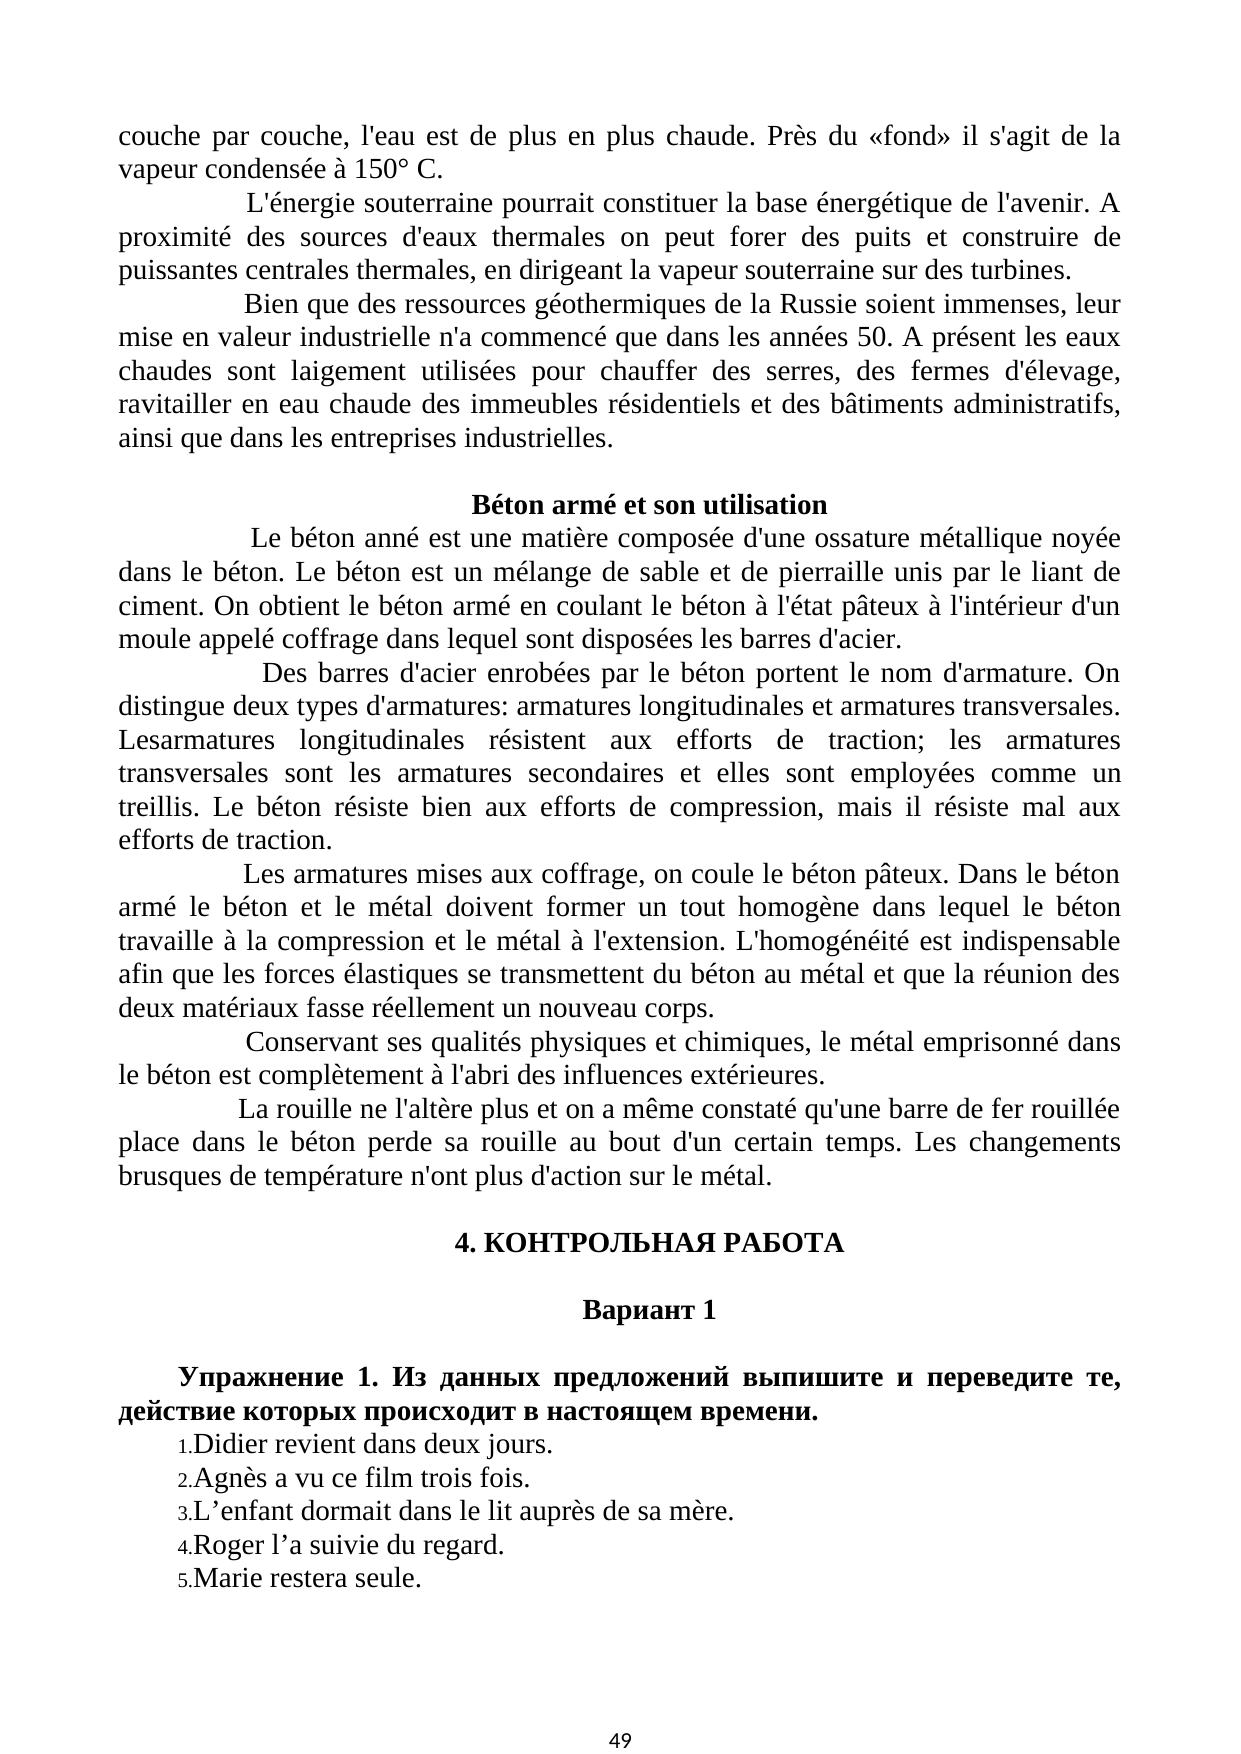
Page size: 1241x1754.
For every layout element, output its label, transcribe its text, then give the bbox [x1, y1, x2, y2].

text Béton armé et son utilisation [118, 487, 1122, 521]
text 4. КОНТРОЛЬНАЯ РАБОТА [118, 1225, 1122, 1258]
text Des barres d'acier enrobées par le béton portent le nom d'armature. On distingue deux types d'armatures: armatures longitudinales et armatures transversales. Lesarmatures longitudinales résistent aux efforts de traction; les armatures transversales sont les armatures secondaires et elles sont employées comme un treillis. Le béton résiste bien aux efforts de compression, mais il résiste mal aux efforts de traction. [118, 655, 1122, 856]
list L’enfant dormait dans le lit auprѐs de sa mѐre. [133, 1493, 1122, 1527]
list Marie restera seule. [133, 1560, 1122, 1594]
list Didier revient dans deux jours. [133, 1426, 1122, 1460]
text Les armatures mises aux coffrage, on coule le béton pâteux. Dans le béton armé le béton et le métal doivent former un tout homogène dans lequel le béton travaille à la compression et le métal à l'extension. L'homogénéité est indispensable afin que les forces élastiques se transmettent du béton au métal et que la réunion des deux matériaux fasse réellement un nouveau corps. [118, 856, 1122, 1024]
list Agnès a vu ce film trois fois. [133, 1460, 1122, 1493]
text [118, 118, 1122, 185]
text Conservant ses qualités physiques et chimiques, le métal emprisonné dans le béton est complètement à l'abri des influences extérieures. [118, 1024, 1122, 1091]
text Bien que des ressources géothermiques de la Russie soient immenses, leur mise en valeur industrielle n'a commencé que dans les années 50. A présent les eaux chaudes sont laigement utilisées pour chauffer des serres, des fermes d'élevage, ravitailler en eau chaude des immeubles résidentiels et des bâtiments administratifs, ainsi que dans les entreprises industrielles. [118, 286, 1122, 453]
text Упражнение 1. Из данных предложений выпишите и переведите те, действие которых происходит в настоящем времени. [118, 1359, 1122, 1426]
list Roger l’a suivie du regard. [133, 1527, 1122, 1560]
text L'énergie souterraine pourrait constituer la base énergétique de l'avenir. A proximité des sources d'eaux thermales on peut forer des puits et construire de puissantes centrales thermales, en dirigeant la vapeur souterraine sur des turbines. [118, 185, 1122, 286]
text Вариант 1 [118, 1292, 1122, 1326]
text Le béton anné est une matière composée d'une ossature métallique noyée dans le béton. Le béton est un mélange de sable et de pierraille unis par le liant de ciment. On obtient le béton armé en coulant le béton à l'état pâteux à l'intérieur d'un moule appelé coffrage dans lequel sont disposées les barres d'acier. [118, 521, 1122, 655]
text La rouille ne l'altère plus et on a même constaté qu'une barre de fer rouillée place dans le béton perde sa rouille au bout d'un certain temps. Les changements brusques de température n'ont plus d'action sur le métal. [118, 1091, 1122, 1191]
